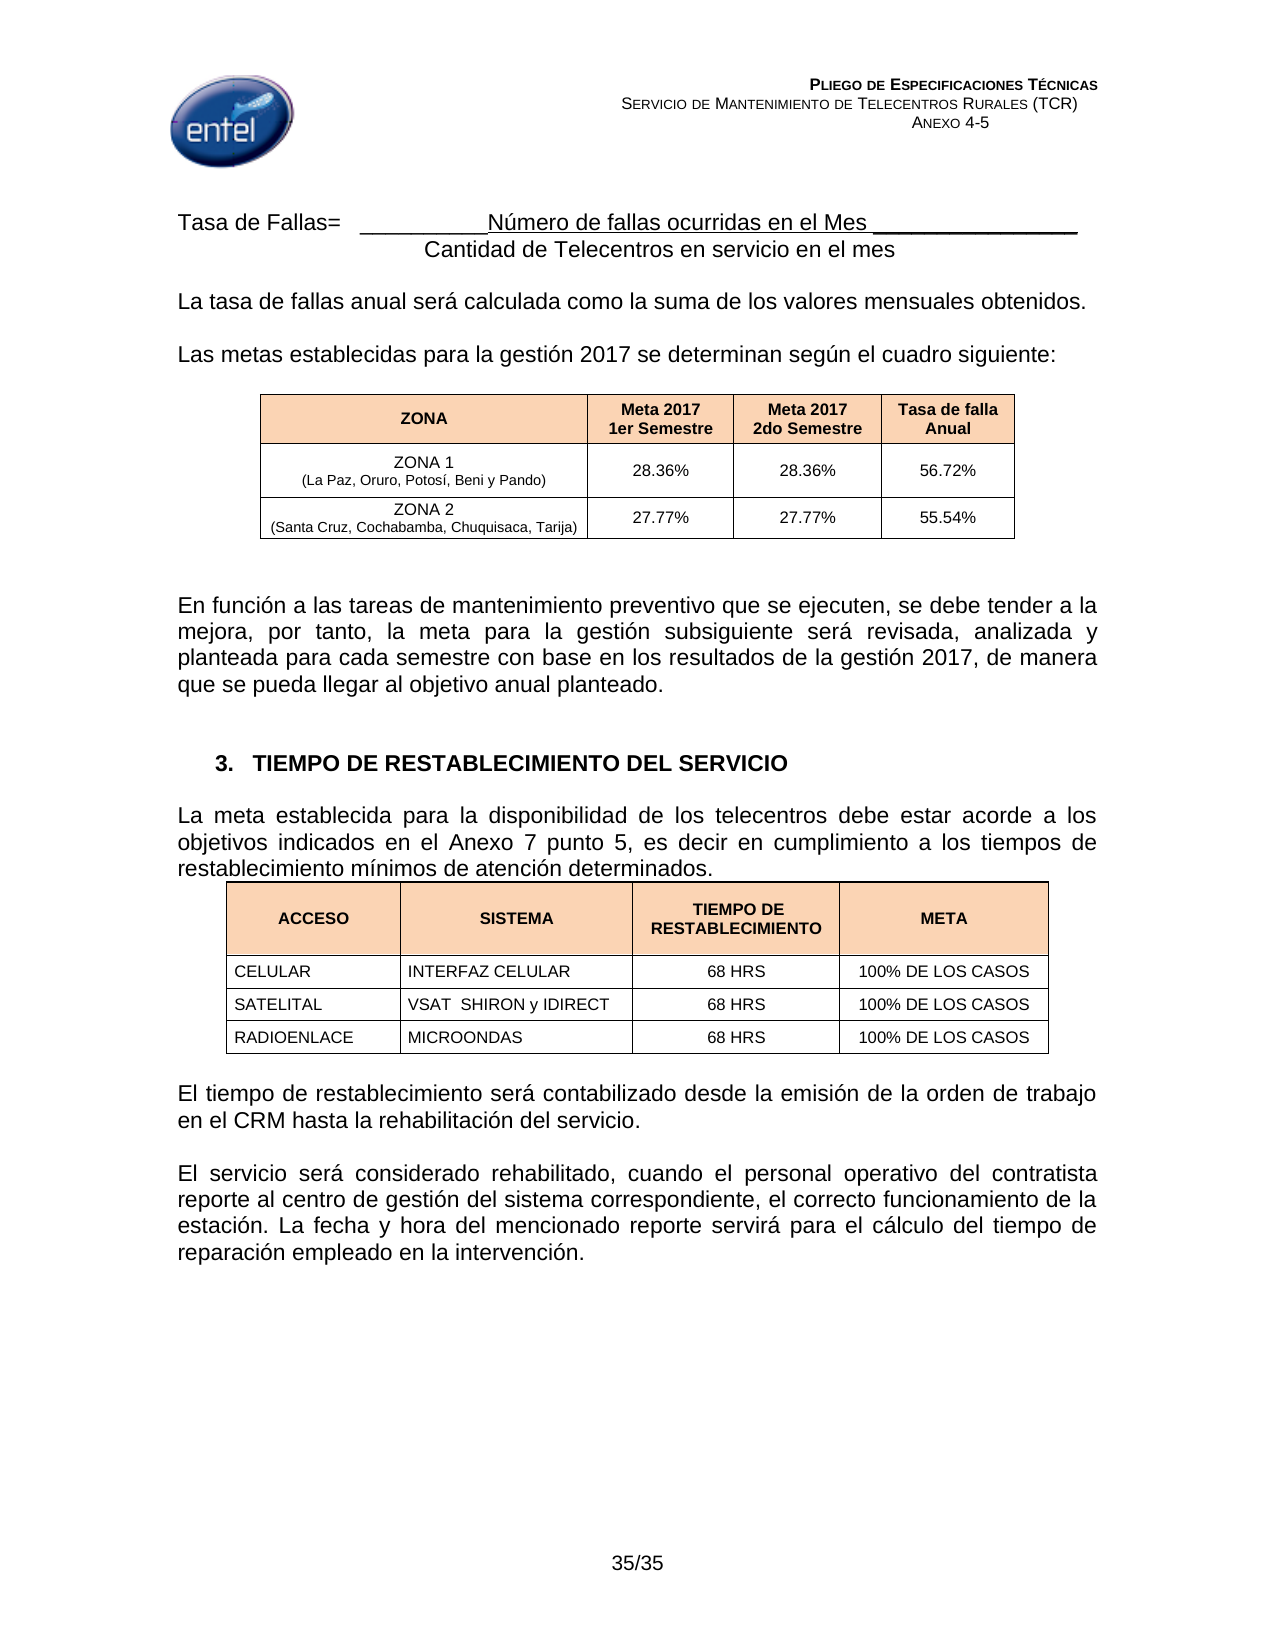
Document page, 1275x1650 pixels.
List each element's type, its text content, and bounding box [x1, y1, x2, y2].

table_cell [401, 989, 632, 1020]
text La tasa de fallas anual será calculada como la suma de los valores mensuales obtenidos. [177, 288, 1098, 314]
list TIEMPO DE RESTABLECIMIENTO DEL SERVICIO [215, 750, 1098, 776]
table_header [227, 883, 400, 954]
text Las metas establecidas para la gestión 2017 se determinan según el cuadro siguiente: [177, 341, 1098, 367]
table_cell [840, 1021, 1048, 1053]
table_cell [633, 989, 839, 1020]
text La meta establecida para la disponibilidad de los telecentros debe estar acorde a los objetivos indicados en el Anexo 7 punto 5, es decir en cumplimiento a los tiempos de restablecimiento mínimos de atención determinados. [177, 802, 1098, 881]
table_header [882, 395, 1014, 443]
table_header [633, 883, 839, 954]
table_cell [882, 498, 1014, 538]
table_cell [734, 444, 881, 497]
text El tiempo de restablecimiento será contabilizado desde la emisión de la orden de trabajo en el CRM hasta la rehabilitación del servicio. [177, 1080, 1098, 1133]
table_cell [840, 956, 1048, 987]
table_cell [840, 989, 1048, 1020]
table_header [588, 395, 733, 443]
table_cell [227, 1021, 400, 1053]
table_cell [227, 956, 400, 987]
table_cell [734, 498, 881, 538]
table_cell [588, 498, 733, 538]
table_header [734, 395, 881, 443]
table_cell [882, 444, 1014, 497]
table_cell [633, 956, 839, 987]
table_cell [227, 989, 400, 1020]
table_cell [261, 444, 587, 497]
picture [170, 75, 296, 172]
text Tasa de Fallas= __________Número de fallas ocurridas en el Mes ________________ [177, 209, 1098, 236]
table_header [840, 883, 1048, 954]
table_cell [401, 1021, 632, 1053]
text Cantidad de Telecentros en servicio en el mes [177, 236, 1098, 262]
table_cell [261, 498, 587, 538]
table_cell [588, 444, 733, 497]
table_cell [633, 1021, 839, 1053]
text En función a las tareas de mantenimiento preventivo que se ejecuten, se debe tender a la mejora, por tanto, la meta para la gestión subsiguiente será revisada, analizada y planteada para cada semestre con base en los resultados de la gestión 2017, de manera que se pueda llegar al objetivo anual planteado. [177, 592, 1098, 697]
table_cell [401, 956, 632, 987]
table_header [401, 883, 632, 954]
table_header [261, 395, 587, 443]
text El servicio será considerado rehabilitado, cuando el personal operativo del contratista reporte al centro de gestión del sistema correspondiente, el correcto funcionamiento de la estación. La fecha y hora del mencionado reporte servirá para el cálculo del tiempo de reparación empleado en la intervención. [177, 1159, 1098, 1265]
